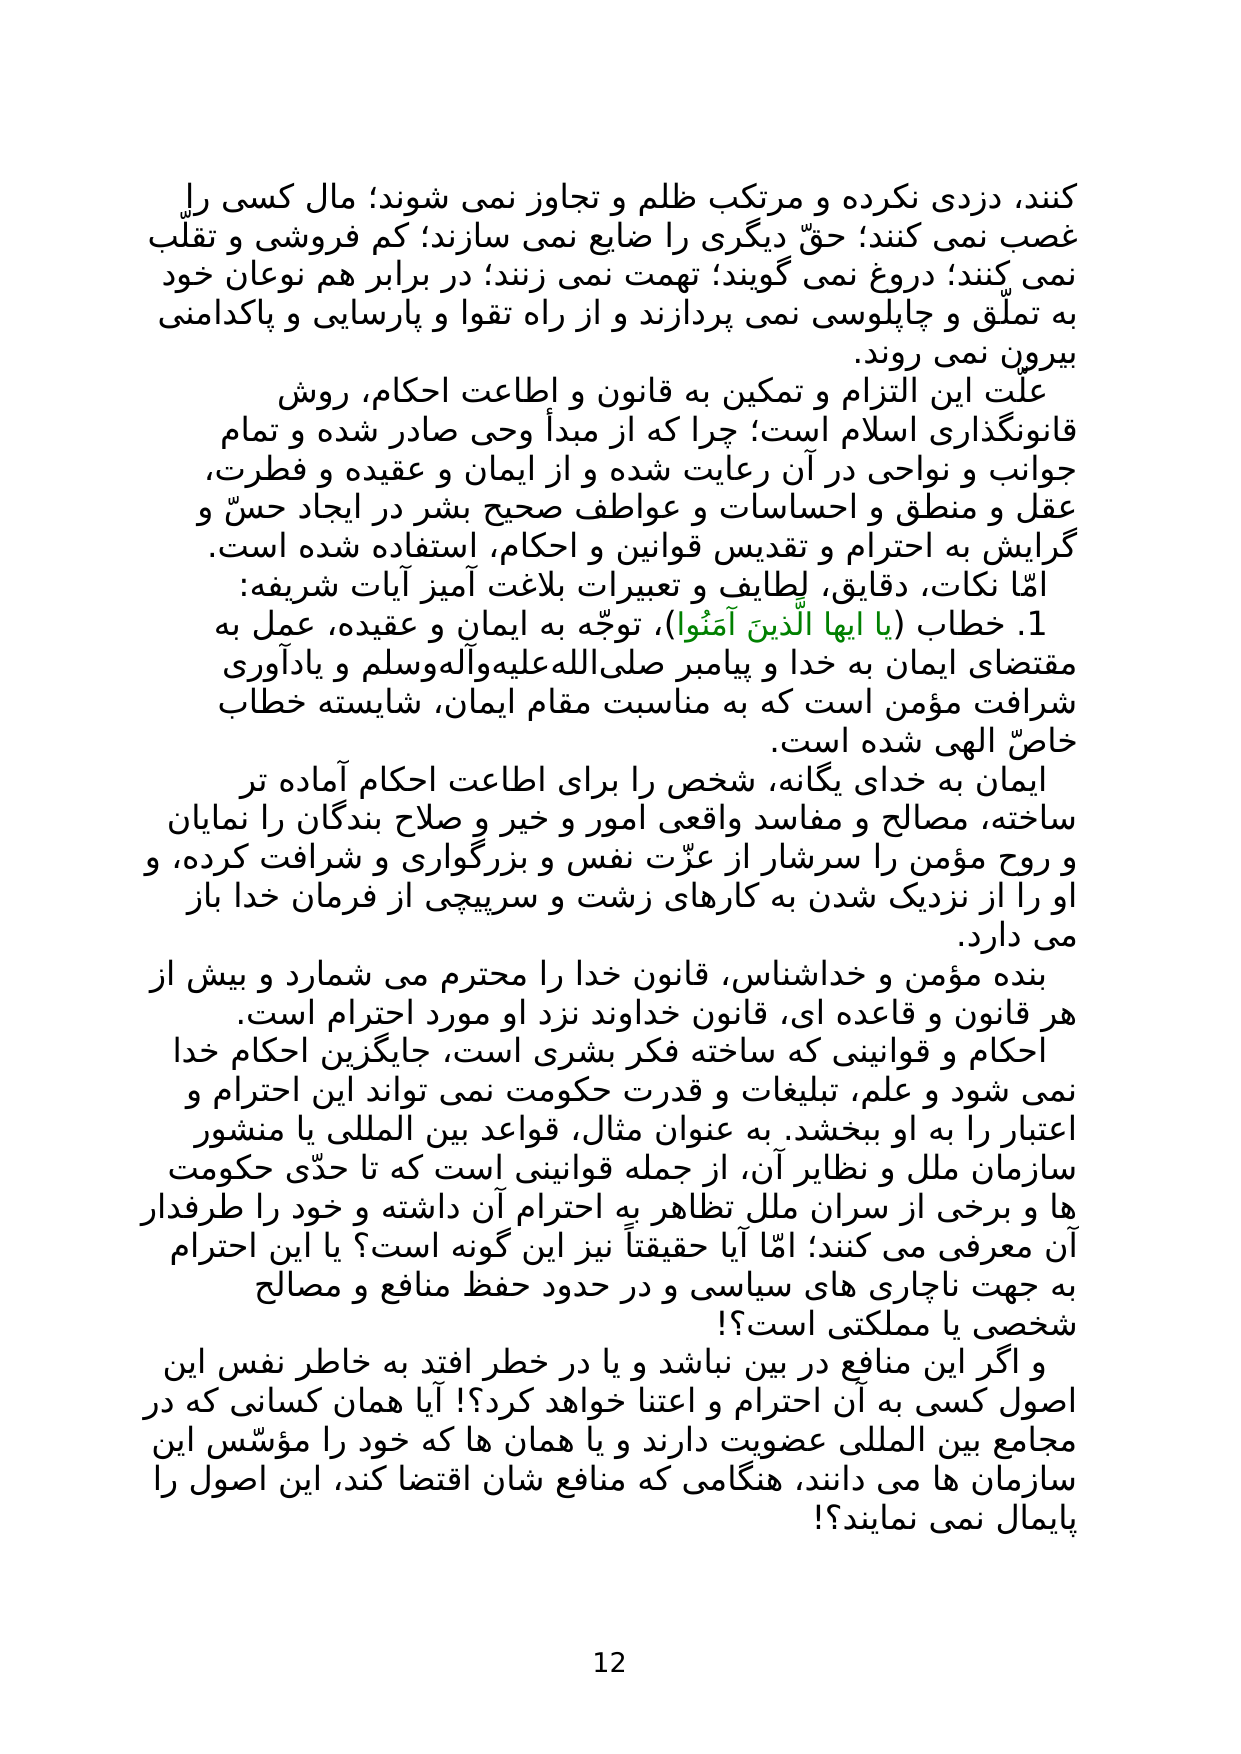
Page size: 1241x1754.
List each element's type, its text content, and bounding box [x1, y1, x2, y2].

text 1. خطاب (یا ایها الَّذینَ آمَنُوا)، توجّه به ایمان و عقیده، عمل به مقتضای ایمان به خدا و پیامبر صلى‌الله‌عليه‌وآله‌وسلم و یادآوری شرافت مؤمن است که به مناسبت مقام ایمان، شایسته خطاب خاصّ الهی شده است. [141, 604, 1078, 760]
text بنده مؤمن و خداشناس، قانون خدا را محترم می شمارد و بیش از هر قانون و قاعده ای، قانون خداوند نزد او مورد احترام است. [141, 954, 1078, 1032]
text امّا نکات، دقایق، لطایف و تعبیرات بلاغت آمیز آیات شریفه: [141, 566, 1078, 604]
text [141, 177, 1078, 371]
text ایمان به خدای یگانه، شخص را برای اطاعت احکام آماده تر ساخته، مصالح و مفاسد واقعی امور و خیر و صلاح بندگان را نمایان و روح مؤمن را سرشار از عزّت نفس و بزرگواری و شرافت کرده، و او را از نزدیک شدن به کارهای زشت و سرپیچی از فرمان خدا باز می دارد. [141, 760, 1078, 954]
text و اگر این منافع در بین نباشد و یا در خطر افتد به خاطر نفس این اصول کسی به آن احترام و اعتنا خواهد کرد؟! آیا همان کسانی که در مجامع بین المللی عضویت دارند و یا همان ها که خود را مؤسّس این سازمان ها می دانند، هنگامی که منافع شان اقتضا کند، این اصول را پایمال نمی نمایند؟! [141, 1343, 1078, 1537]
text احکام و قوانینی که ساخته فکر بشری است، جایگزین احکام خدا نمی شود و علم، تبلیغات و قدرت حکومت نمی تواند این احترام و اعتبار را به او ببخشد. به عنوان مثال، قواعد بین المللی یا منشور سازمان ملل و نظایر آن، از جمله قوانینی است که تا حدّی حکومت ها و برخی از سران ملل تظاهر به احترام آن داشته و خود را طرفدار آن معرفی می کنند؛ امّا آیا حقیقتاً نیز این گونه است؟ یا این احترام به جهت ناچاری های سیاسی و در حدود حفظ منافع و مصالح شخصی یا مملکتی است؟! [141, 1032, 1078, 1343]
text علّت این التزام و تمکین به قانون و اطاعت احکام، روش قانونگذاری اسلام است؛ چرا که از مبدأ وحی صادر شده و تمام جوانب و نواحی در آن رعایت شده و از ایمان و عقیده و فطرت، عقل و منطق و احساسات و عواطف صحیح بشر در ایجاد حسّ و گرایش به احترام و تقدیس قوانین و احکام، استفاده شده است. [141, 371, 1078, 566]
